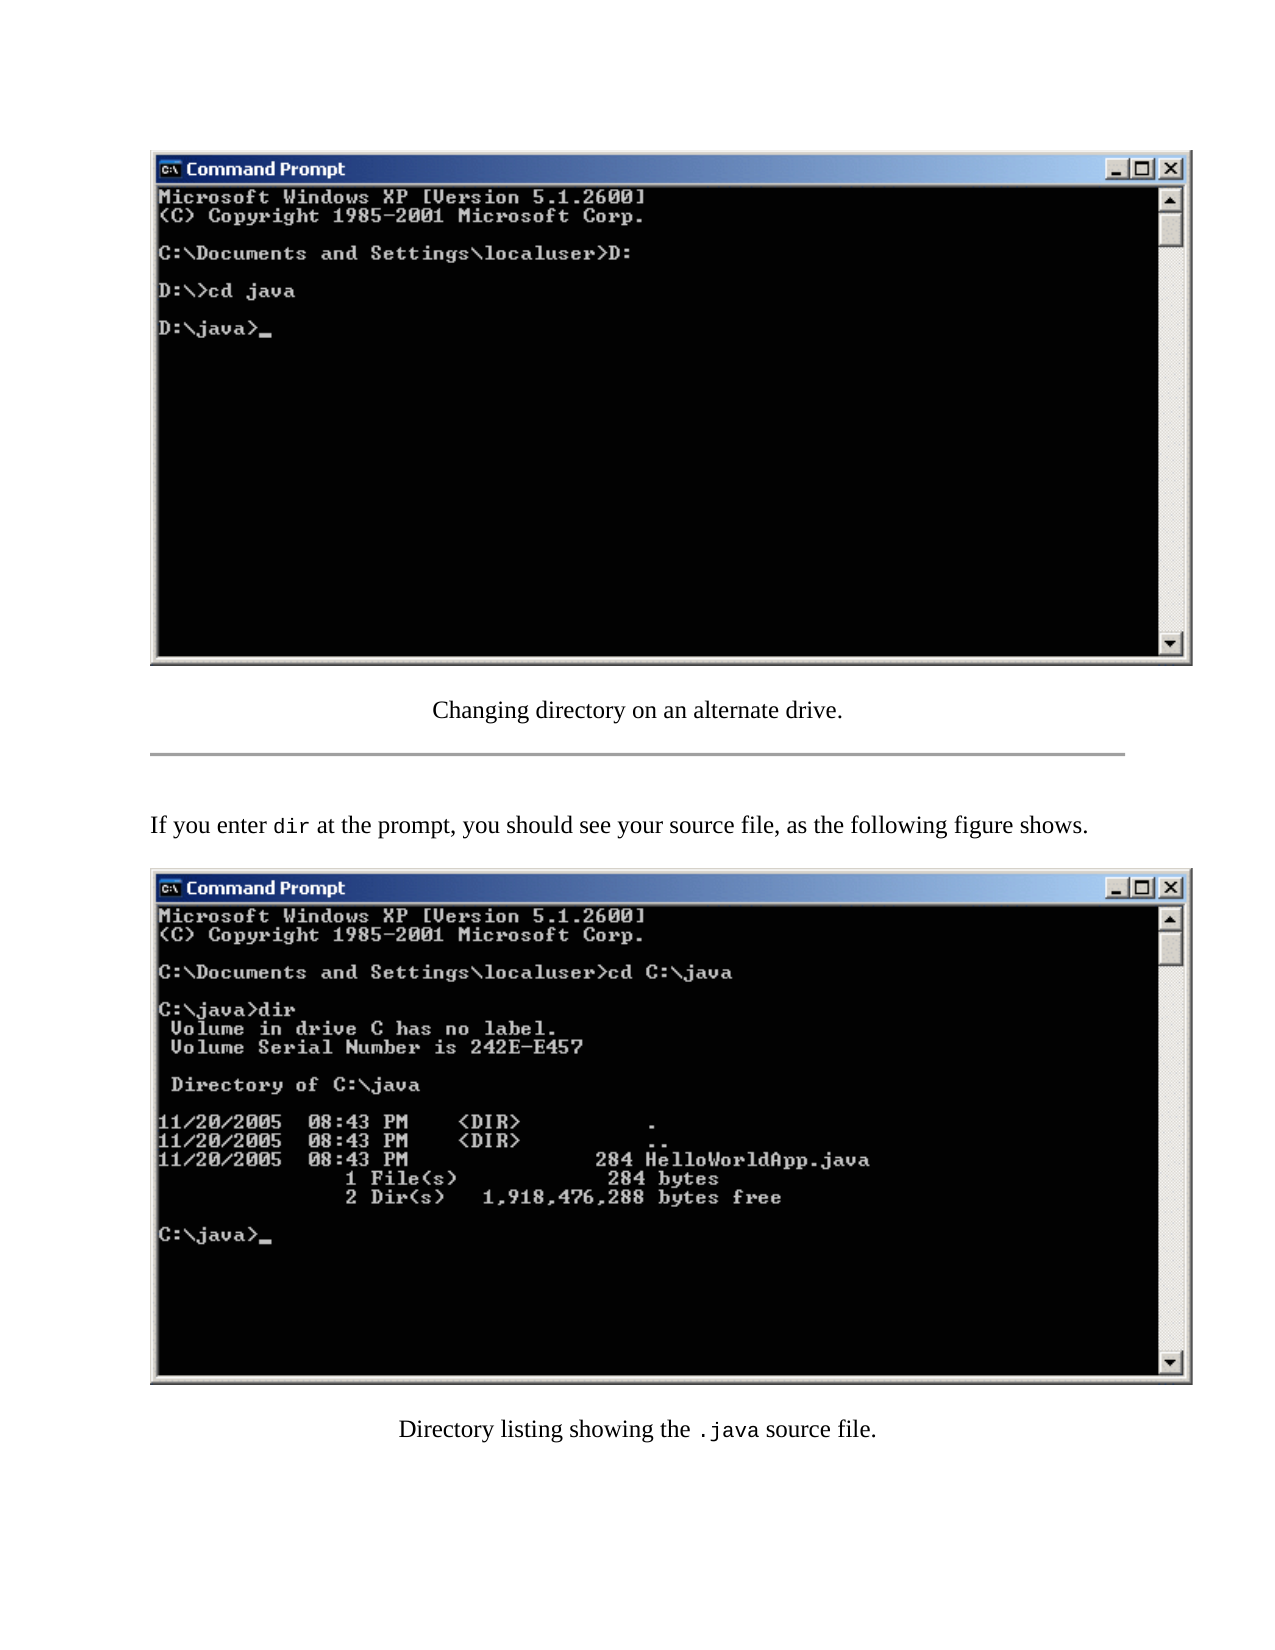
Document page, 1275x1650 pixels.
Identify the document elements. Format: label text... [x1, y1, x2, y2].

text Directory listing showing the .java source file. [150, 1414, 1125, 1443]
text Changing directory on an alternate drive. [150, 695, 1125, 724]
picture [150, 150, 1193, 666]
picture [150, 868, 1193, 1385]
text If you enter dir at the prompt, you should see your source file, as the following figure shows. [150, 810, 1125, 840]
